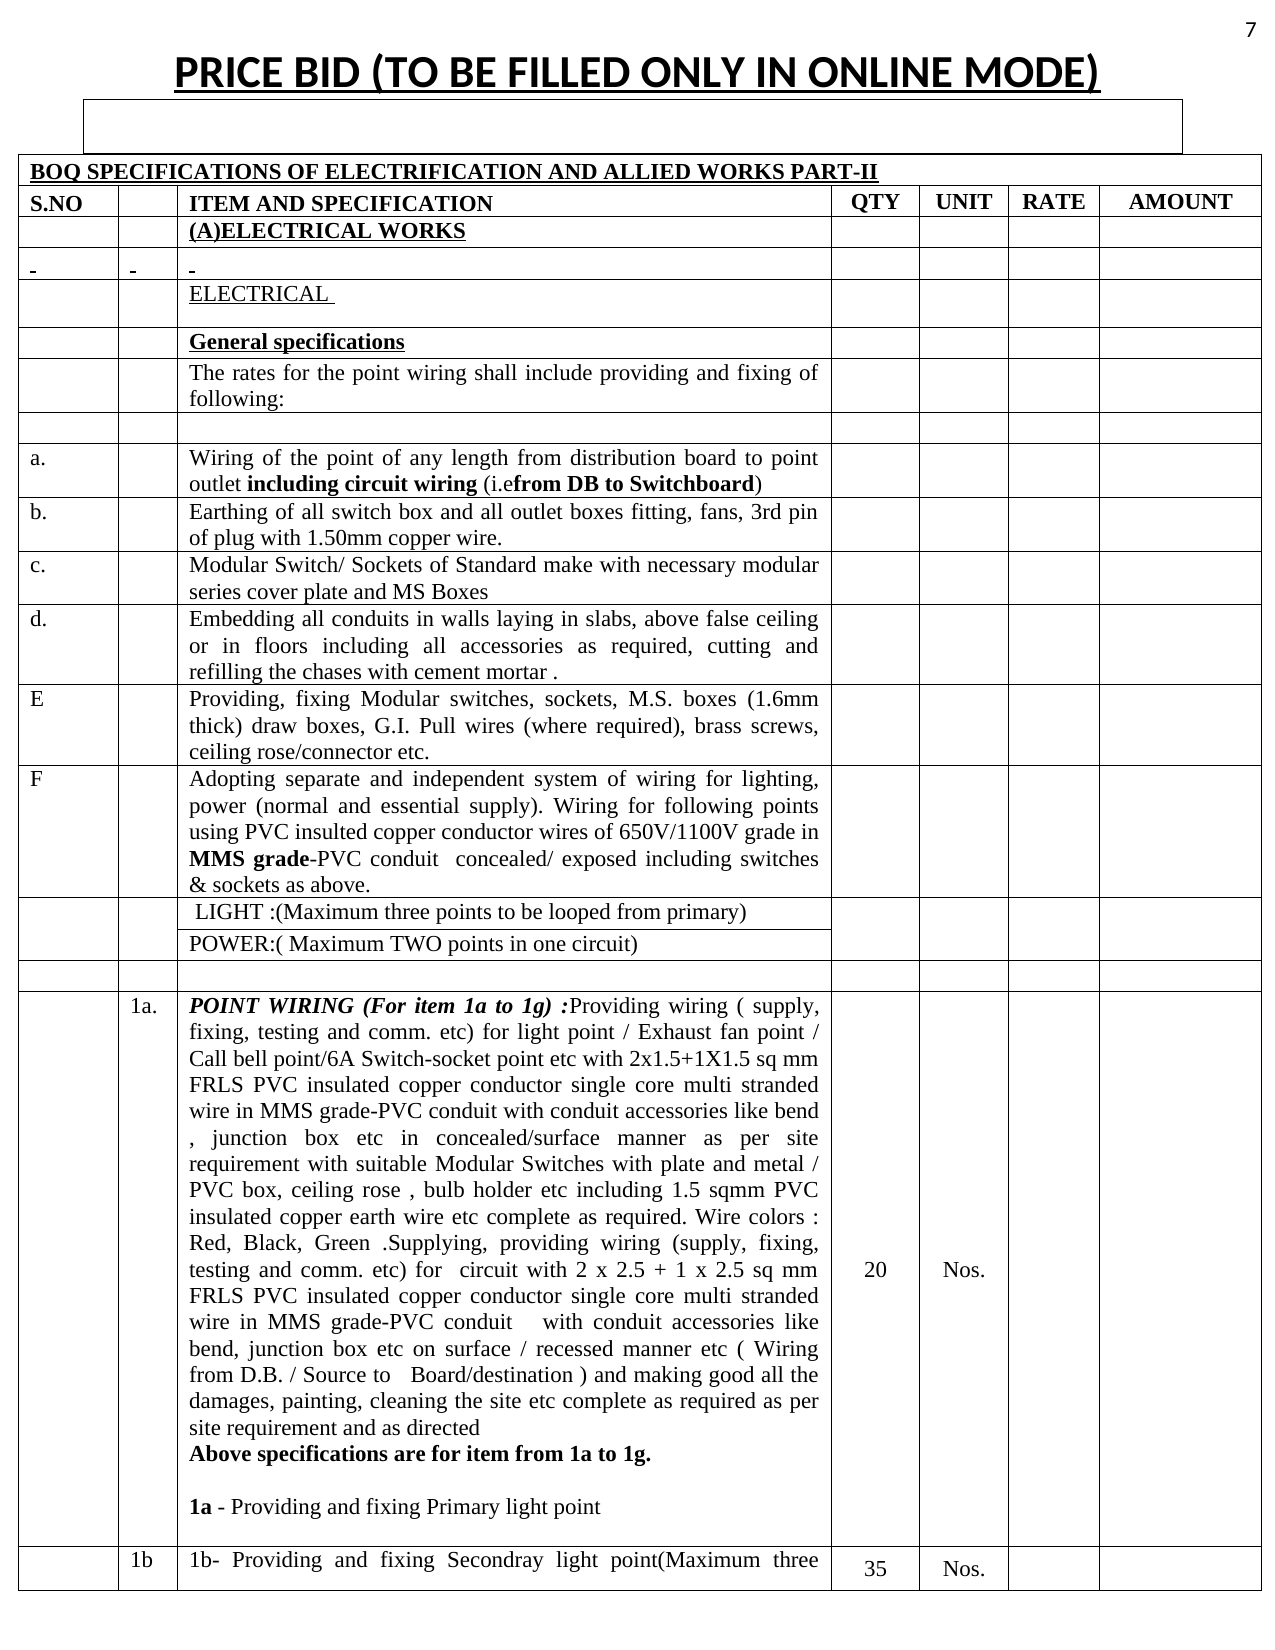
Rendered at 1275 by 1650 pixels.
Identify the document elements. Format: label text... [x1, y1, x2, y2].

table_cell [1009, 552, 1099, 604]
table_cell Providing, fixing Modular switches, sockets, M.S. boxes (1.6mm thick) draw boxes, G.I. Pull wires (where required), brass screws, ceiling rose/connector etc. [178, 685, 831, 764]
table_cell [1100, 766, 1261, 897]
table_cell [832, 280, 919, 327]
table_cell [19, 359, 118, 412]
table_cell (A)ELECTRICAL WORKS [178, 217, 831, 247]
table_cell [920, 217, 1008, 247]
table_cell [1009, 992, 1099, 1546]
table_cell ELECTRICAL [178, 280, 831, 327]
table_cell [832, 605, 919, 684]
table_cell [19, 1547, 118, 1590]
table_cell [19, 961, 118, 991]
table_cell [920, 685, 1008, 764]
table_cell [1100, 444, 1261, 497]
table_cell [920, 961, 1008, 991]
table_cell [119, 961, 177, 991]
table_cell [832, 217, 919, 247]
table_cell ITEM AND SPECIFICATION [178, 186, 831, 216]
table_cell Wiring of the point of any length from distribution board to point outlet including circuit wiring (i.efrom DB to Switchboard) [178, 444, 831, 497]
table_cell [19, 898, 118, 960]
table_cell [1100, 498, 1261, 551]
table_cell [1100, 685, 1261, 764]
table_cell [832, 498, 919, 551]
table_cell d. [19, 605, 118, 684]
table_cell [119, 186, 177, 216]
table_cell [1009, 359, 1099, 412]
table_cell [178, 1547, 831, 1590]
table_cell [1100, 992, 1261, 1546]
table_cell QTY [832, 186, 919, 216]
table_cell RATE [1009, 186, 1099, 216]
table_cell [119, 685, 177, 764]
table_cell [1009, 961, 1099, 991]
table_cell [19, 413, 118, 443]
table_cell E [19, 685, 118, 764]
table_cell [1009, 444, 1099, 497]
table_cell [1009, 685, 1099, 764]
table_cell [119, 444, 177, 497]
table_cell [920, 280, 1008, 327]
table_cell [1100, 413, 1261, 443]
table_cell General specifications [178, 328, 831, 358]
table_cell [832, 766, 919, 897]
table_cell UNIT [920, 186, 1008, 216]
table_cell [1009, 1547, 1099, 1590]
table_cell Nos. [920, 1547, 1008, 1590]
table_cell [1009, 248, 1099, 278]
table_cell [84, 100, 1182, 152]
table_cell Nos. [920, 992, 1008, 1546]
table_cell [832, 961, 919, 991]
table_cell [19, 248, 118, 278]
table_cell [19, 280, 118, 327]
table_cell [1100, 898, 1261, 960]
table_cell LIGHT :(Maximum three points to be looped from primary) [178, 898, 831, 928]
table_cell POINT WIRING (For item 1a to 1g) :Providing wiring ( supply, fixing, testing and comm. etc) for light point / Exhaust fan point / Call bell point/6A Switch-socket point etc with 2x1.5+1X1.5 sq mm FRLS PVC insulated copper conductor single core multi stranded wire in MMS grade-PVC conduit with conduit accessories like bend , junction box etc in concealed/surface manner as per site requirement with suitable Modular Switches with plate and metal / PVC box, ceiling rose , bulb holder etc including 1.5 sqmm PVC insulated copper earth wire etc complete as required. Wire colors : Red, Black, Green .Supplying, providing wiring (supply, fixing, testing and comm. etc) for circuit with 2 x 2.5 + 1 x 2.5 sq mm FRLS PVC insulated copper conductor single core multi stranded wire in MMS grade-PVC conduit with conduit accessories like bend, junction box etc on surface / recessed manner etc ( Wiring from D.B. / Source to Board/destination ) and making good all the damages, painting, cleaning the site etc complete as required as per site requirement and as directed Above specifications are for item from 1a to 1g. 1a - Providing and fixing Primary light point [178, 992, 831, 1546]
table_cell [1009, 498, 1099, 551]
table_cell [920, 766, 1008, 897]
table_cell [920, 605, 1008, 684]
table_cell [1009, 328, 1099, 358]
table_cell [920, 498, 1008, 551]
table_cell Embedding all conduits in walls laying in slabs, above false ceiling or in floors including all accessories as required, cutting and refilling the chases with cement mortar . [178, 605, 831, 684]
table_cell [1009, 605, 1099, 684]
table_cell a. [19, 444, 118, 497]
table_cell [1009, 898, 1099, 960]
table_cell Adopting separate and independent system of wiring for lighting, power (normal and essential supply). Wiring for following points using PVC insulted copper conductor wires of 650V/1100V grade in MMS grade-PVC conduit concealed/ exposed including switches & sockets as above. [178, 766, 831, 897]
table_cell [832, 328, 919, 358]
table_cell [19, 217, 118, 247]
table_cell 1b [119, 1547, 177, 1590]
table_cell 35 [832, 1547, 919, 1590]
table_header BOQ SPECIFICATIONS OF ELECTRIFICATION AND ALLIED WORKS PART-II [19, 155, 1261, 185]
table_cell [832, 898, 919, 960]
table_cell [119, 552, 177, 604]
table_cell S.NO [19, 186, 118, 216]
table_cell [19, 328, 118, 358]
table_cell [1100, 328, 1261, 358]
table_cell [119, 248, 177, 278]
table_cell [920, 328, 1008, 358]
table_cell [1100, 217, 1261, 247]
table_cell [832, 359, 919, 412]
table_cell [1100, 248, 1261, 278]
table_cell [832, 413, 919, 443]
table_cell [19, 992, 118, 1546]
table_cell [1009, 280, 1099, 327]
table_cell [1100, 961, 1261, 991]
table_cell [832, 444, 919, 497]
table_cell [119, 413, 177, 443]
table_cell [1100, 605, 1261, 684]
table_cell [920, 248, 1008, 278]
table_cell [920, 413, 1008, 443]
table_cell [920, 359, 1008, 412]
table_cell [178, 248, 831, 278]
table_cell POWER:( Maximum TWO points in one circuit) [178, 930, 831, 960]
table_cell [119, 605, 177, 684]
table_cell [119, 328, 177, 358]
table_cell [832, 685, 919, 764]
table_cell [920, 552, 1008, 604]
table_cell Modular Switch/ Sockets of Standard make with necessary modular series cover plate and MS Boxes [178, 552, 831, 604]
table_cell [1009, 766, 1099, 897]
table_cell Earthing of all switch box and all outlet boxes fitting, fans, 3rd pin of plug with 1.50mm copper wire. [178, 498, 831, 551]
table_cell [119, 217, 177, 247]
table_cell [1100, 552, 1261, 604]
table_cell [119, 766, 177, 897]
table_cell [832, 248, 919, 278]
table_cell [119, 359, 177, 412]
table_cell [119, 498, 177, 551]
table_cell AMOUNT [1100, 186, 1261, 216]
table_cell F [19, 766, 118, 897]
table_cell [178, 961, 831, 991]
table_cell 20 [832, 992, 919, 1546]
table_cell [1009, 413, 1099, 443]
table_cell [1100, 1547, 1261, 1590]
table_cell c. [19, 552, 118, 604]
table_cell The rates for the point wiring shall include providing and fixing of following: [178, 359, 831, 412]
table_cell [1009, 217, 1099, 247]
table_cell [920, 898, 1008, 960]
table_cell [119, 898, 177, 960]
table_cell [920, 444, 1008, 497]
table_cell b. [19, 498, 118, 551]
table_cell [178, 413, 831, 443]
table_cell [1100, 280, 1261, 327]
table_cell [119, 280, 177, 327]
table_cell [832, 552, 919, 604]
table_cell 1a. [119, 992, 177, 1546]
table_cell [1100, 359, 1261, 412]
